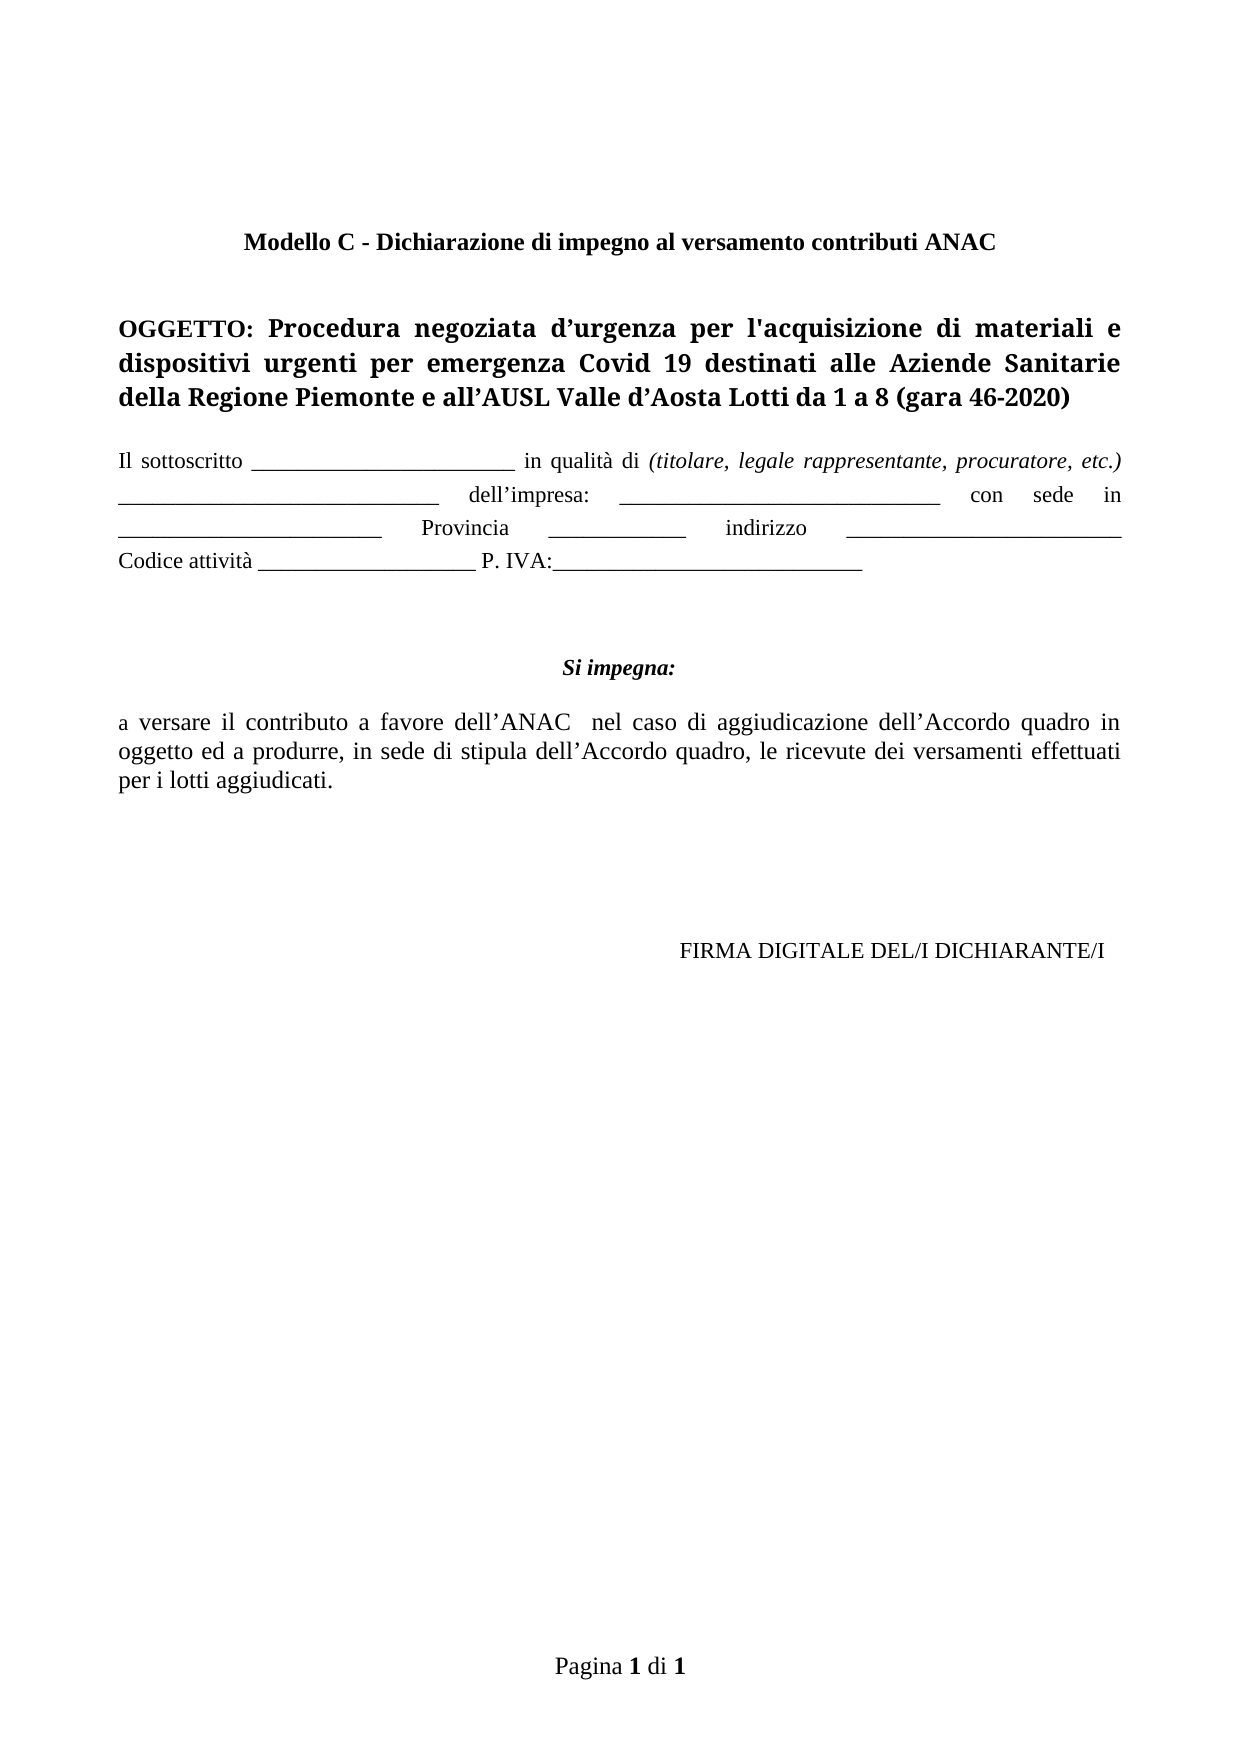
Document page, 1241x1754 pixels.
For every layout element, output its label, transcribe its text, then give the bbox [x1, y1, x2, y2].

text a versare il contributo a favore dell’ANAC nel caso di aggiudicazione dell’Accordo quadro in oggetto ed a produrre, in sede di stipula dell’Accordo quadro, le ricevute dei versamenti effettuati per i lotti aggiudicati. [118, 707, 1122, 793]
list Modello C - Dichiarazione di impegno al versamento contributi ANAC [118, 227, 1122, 256]
text OGGETTO: Procedura negoziata d’urgenza per l'acquisizione di materiali e dispositivi urgenti per emergenza Covid 19 destinati alle Aziende Sanitarie della Regione Piemonte e all’AUSL Valle d’Aosta Lotti da 1 a 8 (gara 46-2020) [118, 311, 1122, 413]
text FIRMA DIGITALE DEL/I DICHIARANTE/I [679, 937, 1122, 963]
text Si impegna: [118, 654, 1122, 681]
text Il sottoscritto _______________________ in qualità di (titolare, legale rappresentante, procuratore, etc.) ____________________________ dell’impresa: ____________________________ con sede in _______________________ Provincia ____________ indirizzo ________________________ Codice attività ___________________ P. IVA:___________________________ [118, 442, 1122, 575]
